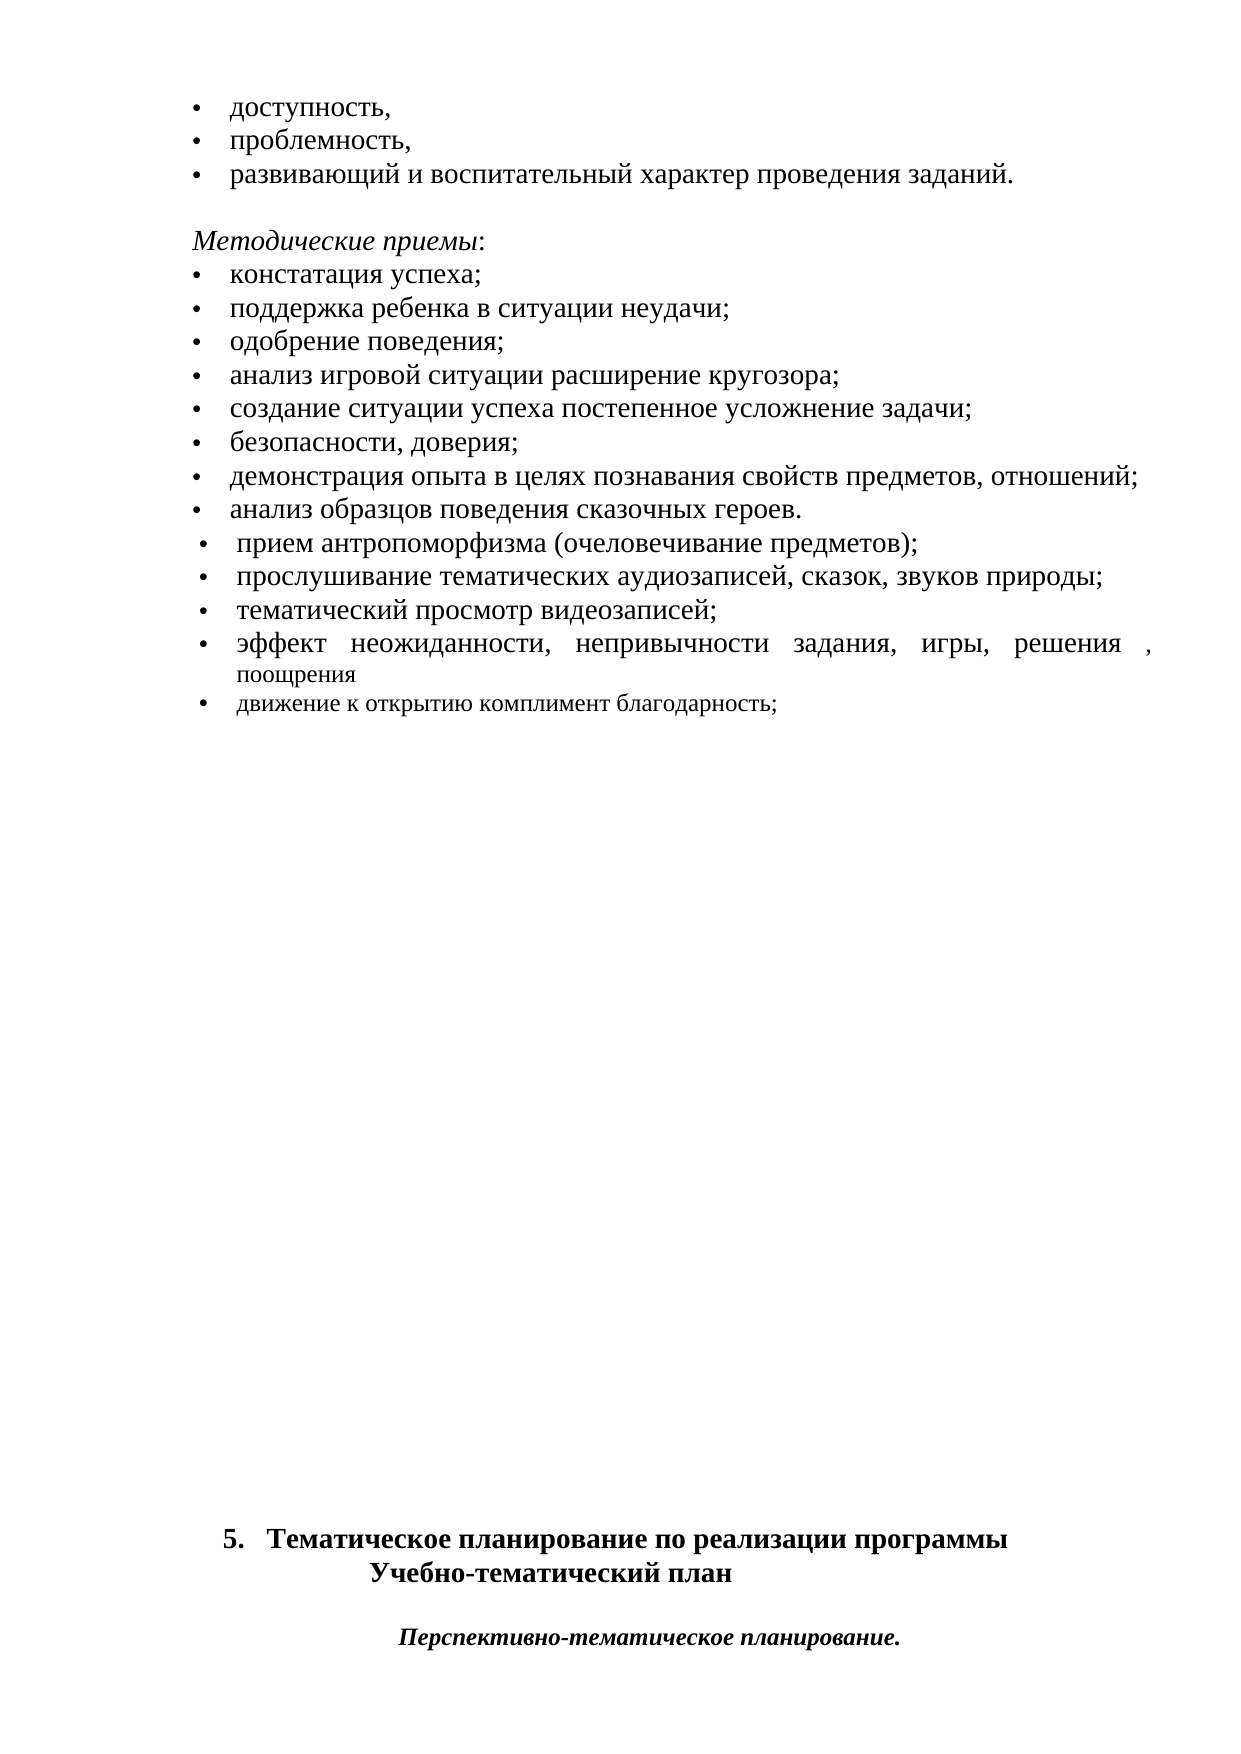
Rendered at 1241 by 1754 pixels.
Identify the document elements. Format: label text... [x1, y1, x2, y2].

list прослушивание тематических аудиозаписей, сказок, звуков природы; [199, 558, 1152, 592]
list эффект неожиданности, непривычности задания, игры, решения , поощрения [199, 625, 1152, 688]
list проблемность, [192, 122, 1152, 156]
list доступность, [192, 89, 1152, 122]
list констатация успеха; [192, 256, 1152, 290]
list развивающий и воспитательный характер проведения заданий. [192, 156, 1152, 189]
list поддержка ребенка в ситуации неудачи; [192, 290, 1152, 323]
list прием антропоморфизма (очеловечивание предметов); [199, 525, 1152, 558]
text 5. Тематическое планирование по реализации программы [223, 1521, 1152, 1555]
text Перспективно-тематическое планирование. [148, 1622, 1152, 1651]
list безопасности, доверия; [192, 424, 1152, 458]
text Учебно-тематический план [223, 1555, 1152, 1588]
list тематический просмотр видеозаписей; [199, 592, 1152, 625]
list анализ игровой ситуации расширение кругозора; [192, 357, 1152, 391]
list одобрение поведения; [192, 323, 1152, 357]
list Методические приемы: [148, 223, 1152, 256]
list анализ образцов поведения сказочных героев. [192, 491, 1152, 525]
list движение к открытию комплимент благодарность; [199, 688, 1152, 716]
list создание ситуации успеха постепенное усложнение задачи; [192, 391, 1152, 424]
list демонстрация опыта в целях познавания свойств предметов, отношений; [192, 458, 1152, 491]
